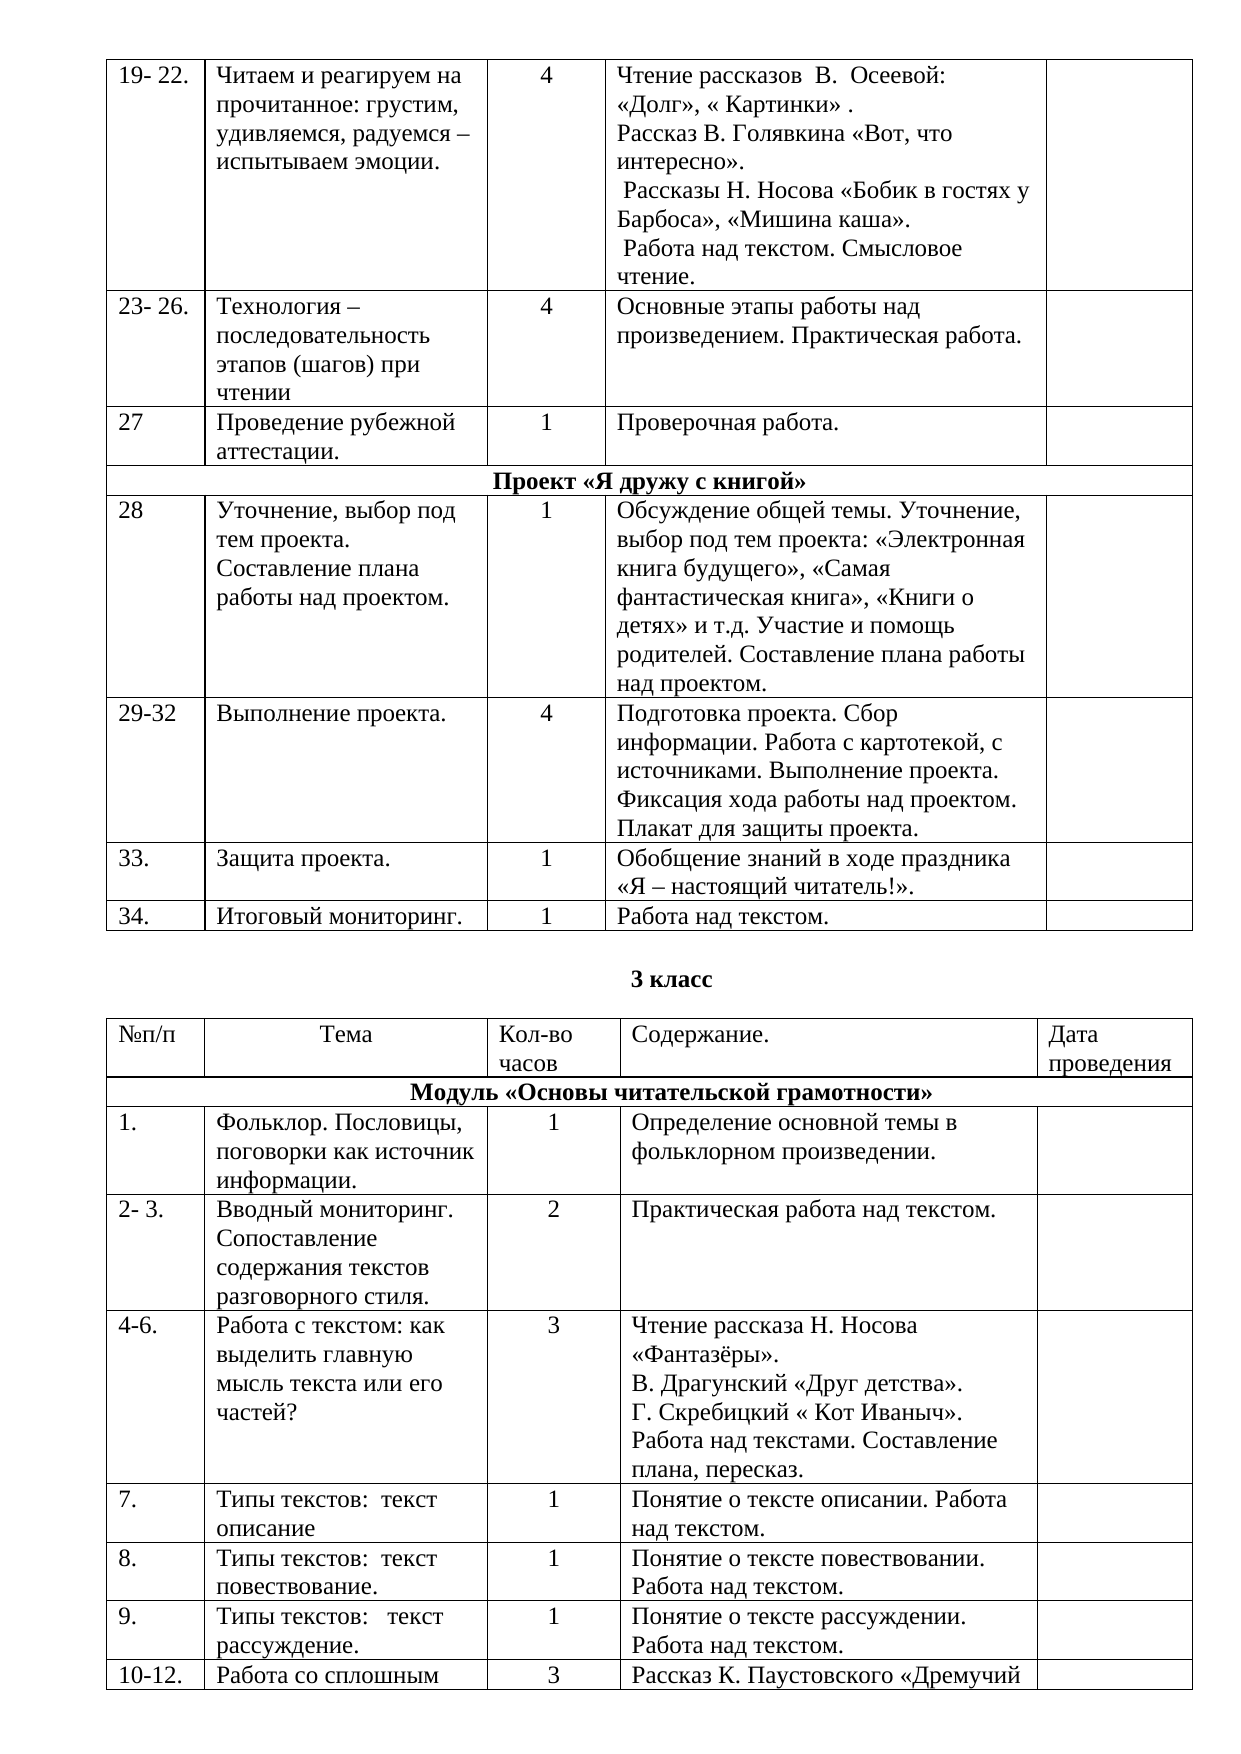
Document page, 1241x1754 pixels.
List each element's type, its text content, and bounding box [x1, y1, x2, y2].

table_cell 1 [488, 407, 605, 465]
table_cell 33. [107, 843, 204, 900]
table_cell 1 [488, 901, 605, 930]
table_cell Защита проекта. [206, 843, 487, 900]
table_cell 1 [488, 1107, 620, 1193]
table_cell 28 [107, 496, 204, 697]
table_cell Чтение рассказа Н. Носова «Фантазёры». В. Драгунский «Друг детства». Г. Скребицкий « Кот Иваныч». Работа над текстами. Составление плана, пересказ. [621, 1311, 1037, 1483]
table_header Дата проведения [1038, 1019, 1192, 1076]
table_cell Выполнение проекта. [206, 698, 487, 842]
table_cell Чтение рассказов В. Осеевой: «Долг», « Картинки» . Рассказ В. Голявкина «Вот, что интересно». Рассказы Н. Носова «Бобик в гостях у Барбоса», «Мишина каша». Работа над текстом. Смысловое чтение. [606, 60, 1046, 290]
table_cell [1038, 1107, 1192, 1193]
table_cell 27 [107, 407, 204, 465]
table_cell [1038, 1484, 1192, 1542]
table_cell 10-12. [107, 1660, 204, 1688]
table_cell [205, 1660, 487, 1688]
table_header Кол-во часов [488, 1019, 620, 1076]
table_cell Обобщение знаний в ходе праздника «Я – настоящий читатель!». [606, 843, 1046, 900]
table_cell 19- 22. [107, 60, 204, 290]
table_cell 1 [488, 1484, 620, 1542]
table_header Тема [205, 1019, 487, 1076]
table_cell Проект «Я дружу с книгой» [107, 466, 1192, 494]
table_cell 1. [107, 1107, 204, 1193]
table_cell [1047, 496, 1192, 697]
table_cell 9. [107, 1601, 204, 1659]
table_cell 1 [488, 1601, 620, 1659]
table_cell Основные этапы работы над произведением. Практическая работа. [606, 291, 1046, 406]
table_cell Фольклор. Пословицы, поговорки как источник информации. [205, 1107, 487, 1193]
table_cell Проведение рубежной аттестации. [206, 407, 487, 465]
table_cell [1047, 698, 1192, 842]
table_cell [621, 1660, 1037, 1688]
table_cell Проверочная работа. [606, 407, 1046, 465]
table_cell Итоговый мониторинг. [206, 901, 487, 930]
table_cell Типы текстов: текст повествование. [205, 1543, 487, 1600]
table_cell [1038, 1601, 1192, 1659]
table_cell 4 [488, 60, 605, 290]
table_cell 29-32 [107, 698, 204, 842]
table_cell Практическая работа над текстом. [621, 1195, 1037, 1309]
table_cell 1 [488, 1543, 620, 1600]
table_cell [1038, 1311, 1192, 1483]
table_cell Читаем и реагируем на прочитанное: грустим, удивляемся, радуемся – испытываем эмоции. [206, 60, 487, 290]
table_cell 3 [488, 1660, 620, 1688]
table_cell Вводный мониторинг. Сопоставление содержания текстов разговорного стиля. [205, 1195, 487, 1309]
table_cell [1047, 407, 1192, 465]
table_cell [1038, 1195, 1192, 1309]
table_cell [1047, 901, 1192, 930]
table_cell Технология – последовательность этапов (шагов) при чтении [206, 291, 487, 406]
table_cell 23- 26. [107, 291, 204, 406]
table_cell Понятие о тексте повествовании. Работа над текстом. [621, 1543, 1037, 1600]
table_cell Понятие о тексте рассуждении. Работа над текстом. [621, 1601, 1037, 1659]
table_cell 1 [488, 843, 605, 900]
table_cell Уточнение, выбор под тем проекта. Составление плана работы над проектом. [206, 496, 487, 697]
table_cell [1038, 1543, 1192, 1600]
table_cell [1038, 1660, 1192, 1688]
table_cell Определение основной темы в фольклорном произведении. [621, 1107, 1037, 1193]
table_cell 1 [488, 496, 605, 697]
table_cell Работа над текстом. [606, 901, 1046, 930]
table_cell Понятие о тексте описании. Работа над текстом. [621, 1484, 1037, 1542]
table_cell 8. [107, 1543, 204, 1600]
table_cell 3 [488, 1311, 620, 1483]
table_cell [1047, 291, 1192, 406]
table_cell Подготовка проекта. Сбор информации. Работа с картотекой, с источниками. Выполнение проекта. Фиксация хода работы над проектом. Плакат для защиты проекта. [606, 698, 1046, 842]
table_cell [1047, 843, 1192, 900]
table_cell 34. [107, 901, 204, 930]
table_header №п/п [107, 1019, 204, 1076]
table_cell 2 [488, 1195, 620, 1309]
table_cell 4 [488, 291, 605, 406]
table_cell Типы текстов: текст описание [205, 1484, 487, 1542]
table_cell Типы текстов: текст рассуждение. [205, 1601, 487, 1659]
table_cell 4-6. [107, 1311, 204, 1483]
table_cell 4 [488, 698, 605, 842]
table_cell 2- 3. [107, 1195, 204, 1309]
table_cell Модуль «Основы читательской грамотности» [107, 1078, 1192, 1106]
table_cell 7. [107, 1484, 204, 1542]
table_header Содержание. [621, 1019, 1037, 1076]
table_cell Обсуждение общей темы. Уточнение, выбор под тем проекта: «Электронная книга будущего», «Самая фантастическая книга», «Книги о детях» и т.д. Участие и помощь родителей. Составление плана работы над проектом. [606, 496, 1046, 697]
list 3 класс [162, 964, 1181, 993]
table_cell Работа с текстом: как выделить главную мысль текста или его частей? [205, 1311, 487, 1483]
table_cell [1047, 60, 1192, 290]
